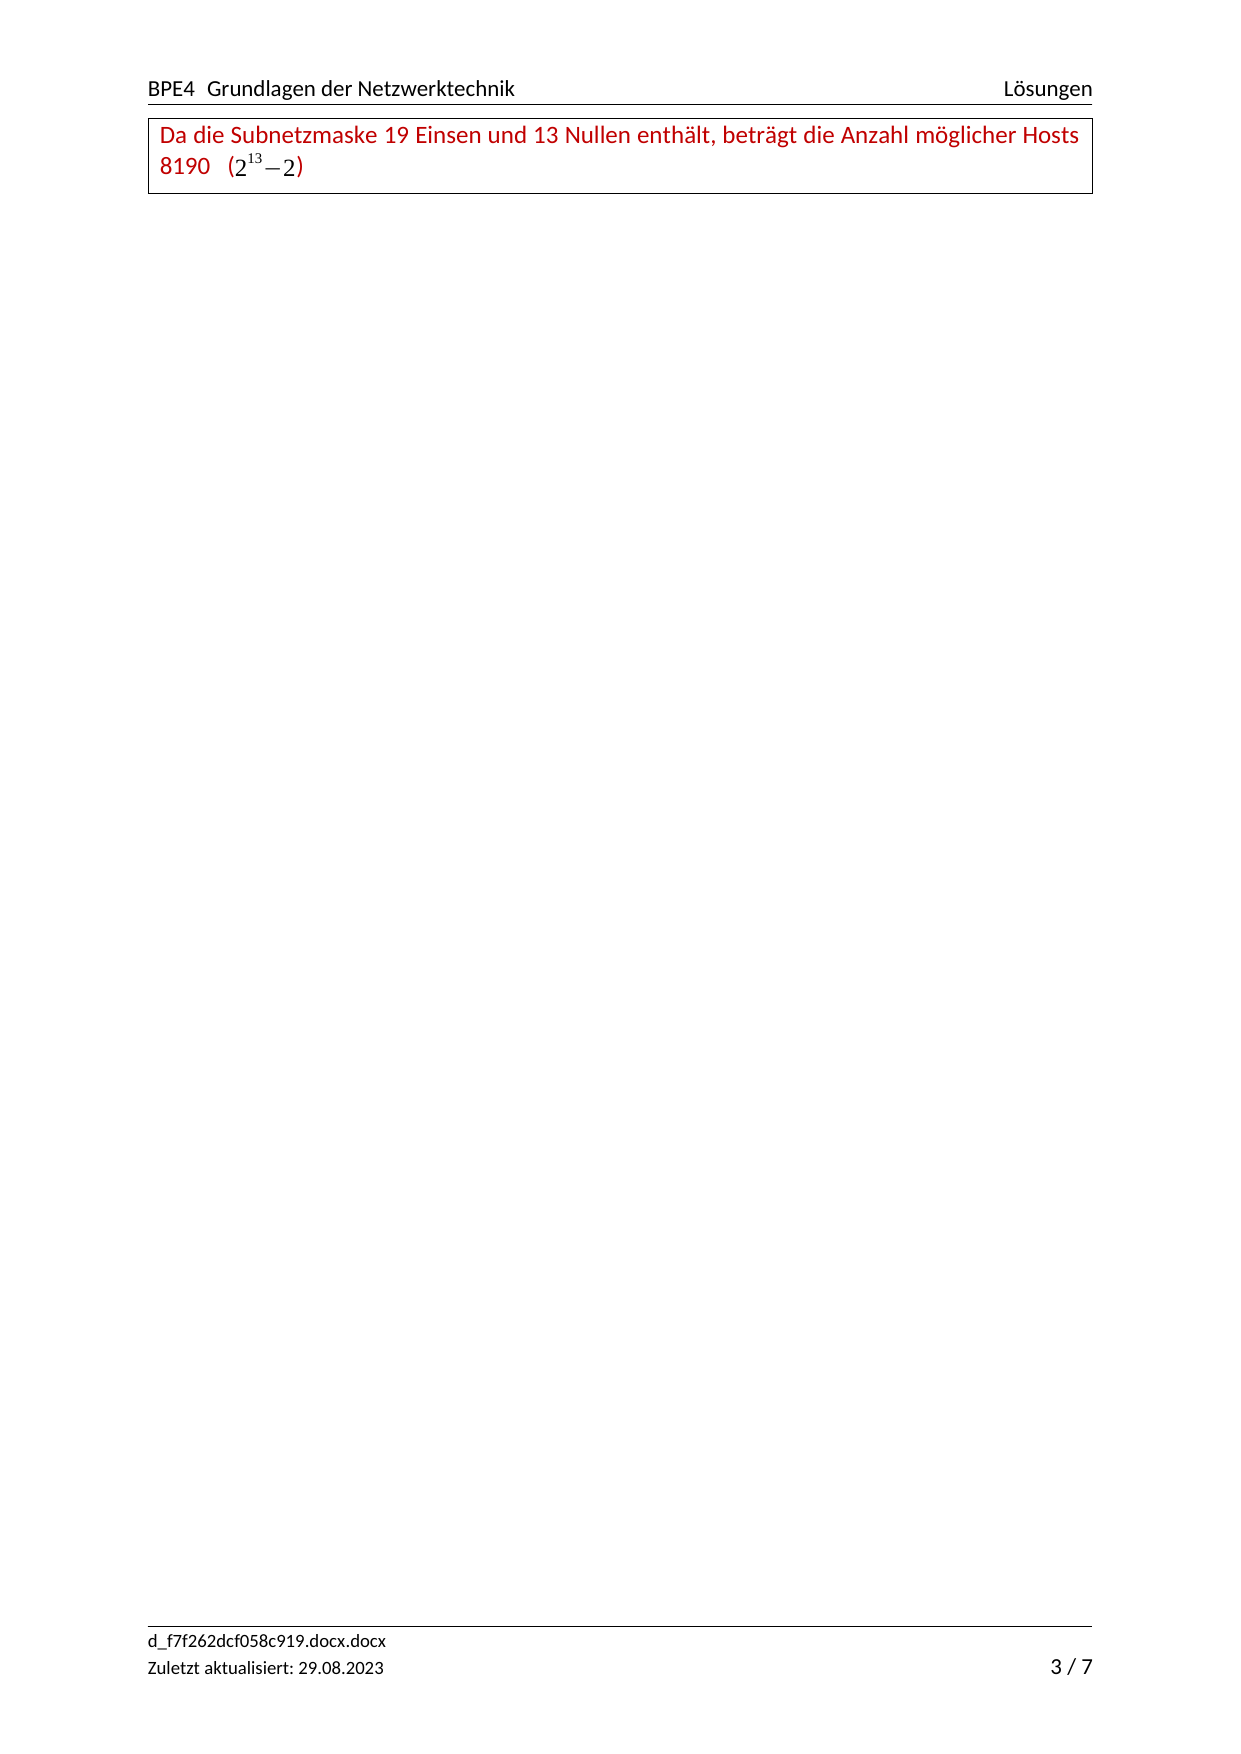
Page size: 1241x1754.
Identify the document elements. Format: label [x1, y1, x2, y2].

table_header [149, 119, 1092, 193]
